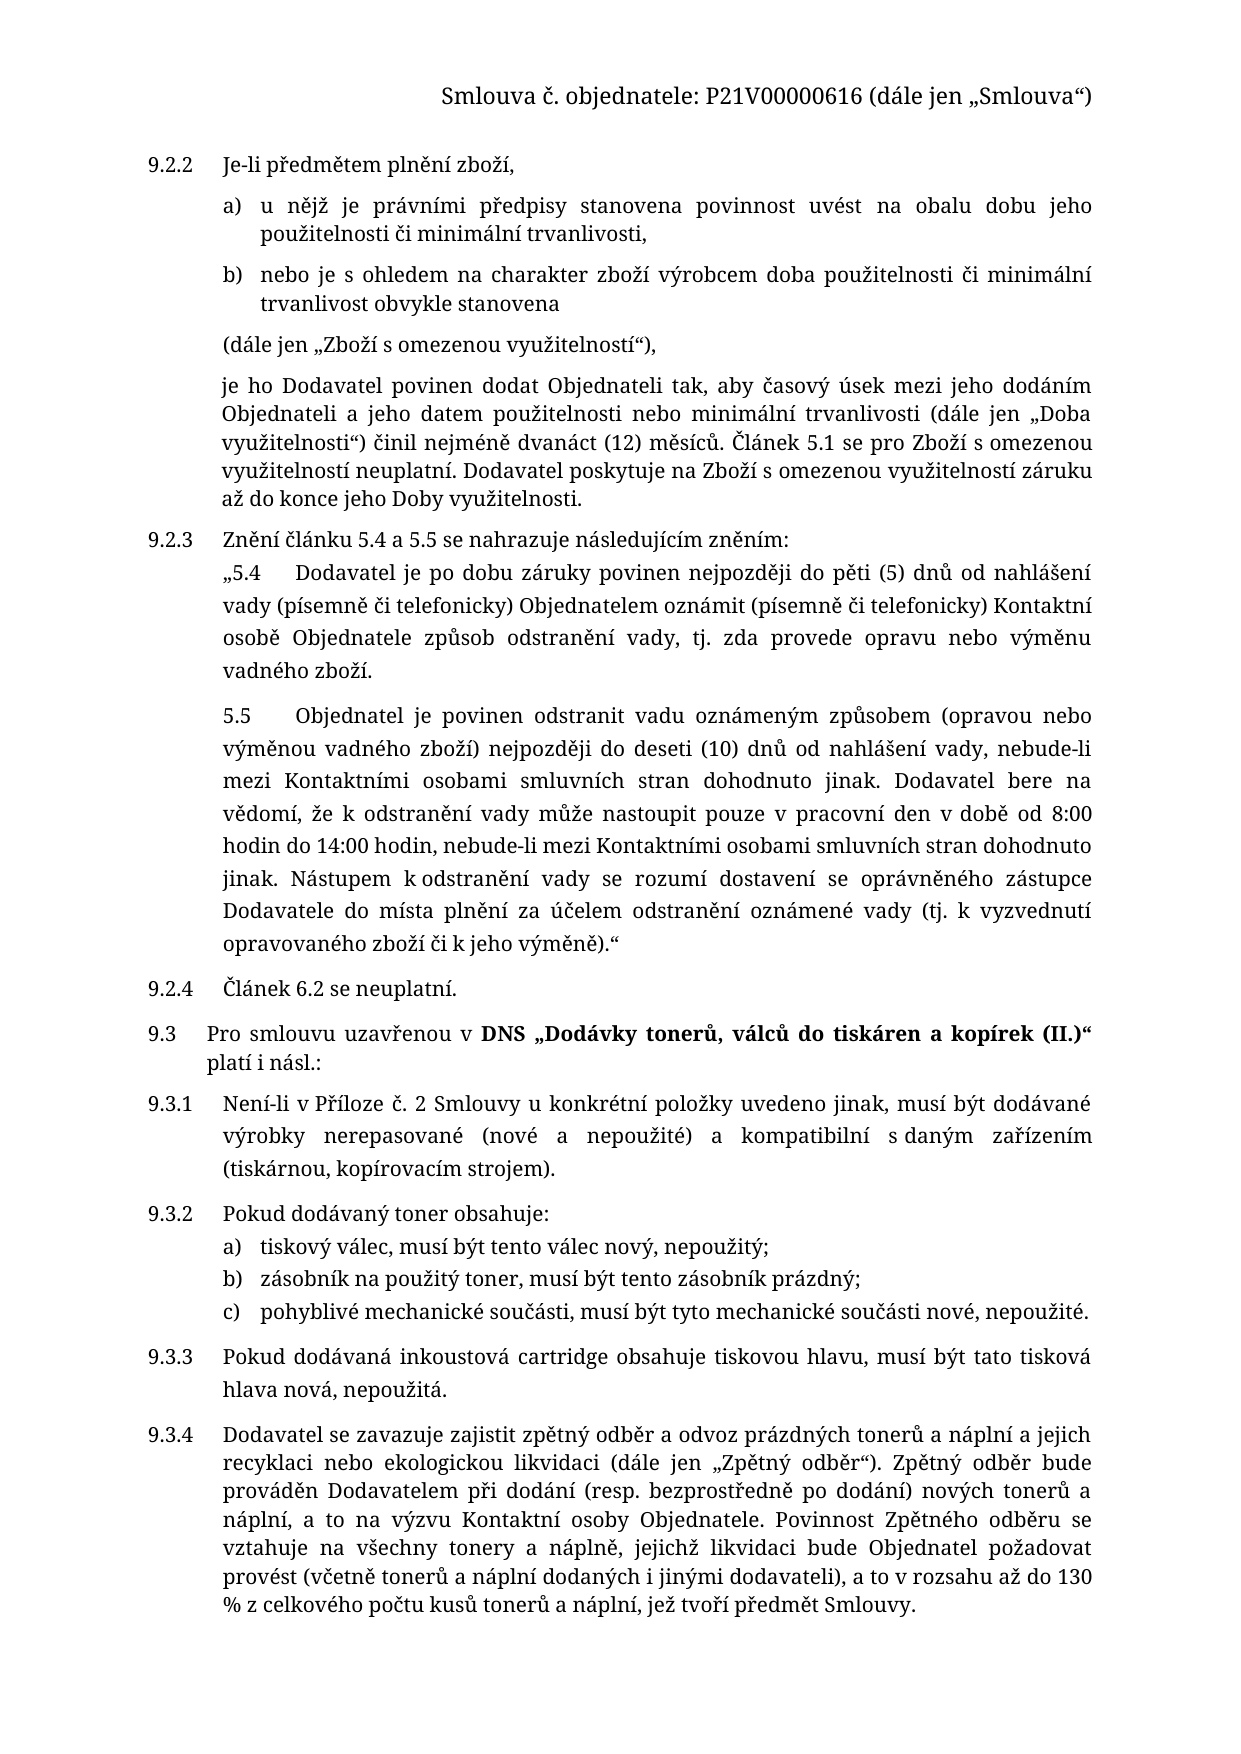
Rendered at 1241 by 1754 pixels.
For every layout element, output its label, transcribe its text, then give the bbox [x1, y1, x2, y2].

text je ho Dodavatel povinen dodat Objednateli tak, aby časový úsek mezi jeho dodáním Objednateli a jeho datem použitelnosti nebo minimální trvanlivosti (dále jen „Doba využitelnosti“) činil nejméně dvanáct (12) měsíců. Článek 5.1 se pro Zboží s omezenou využitelností neuplatní. Dodavatel poskytuje na Zboží s omezenou využitelností záruku až do konce jeho Doby využitelnosti. [221, 371, 1093, 513]
list Není-li v Příloze č. 2 Smlouvy u konkrétní položky uvedeno jinak, musí být dodávané výrobky nerepasované (nové a nepoužité) a kompatibilní s daným zařízením (tiskárnou, kopírovacím strojem). [148, 1089, 1093, 1182]
list 5.5 Objednatel je povinen odstranit vadu oznámeným způsobem (opravou nebo výměnou vadného zboží) nejpozději do deseti (10) dnů od nahlášení vady, nebude-li mezi Kontaktními osobami smluvních stran dohodnuto jinak. Dodavatel bere na vědomí, že k odstranění vady může nastoupit pouze v pracovní den v době od 8:00 hodin do 14:00 hodin, nebude-li mezi Kontaktními osobami smluvních stran dohodnuto jinak. Nástupem k odstranění vady se rozumí dostavení se oprávněného zástupce Dodavatele do místa plnění za účelem odstranění oznámené vady (tj. k vyzvednutí opravovaného zboží či k jeho výměně).“ [223, 701, 1093, 958]
list pohyblivé mechanické součásti, musí být tyto mechanické součásti nové, nepoužité. [223, 1297, 1093, 1325]
list nebo je s ohledem na charakter zboží výrobcem doba použitelnosti či minimální trvanlivost obvykle stanovena [223, 261, 1093, 317]
list Pokud dodávaný toner obsahuje: [148, 1199, 1093, 1228]
list Pokud dodávaná inkoustová cartridge obsahuje tiskovou hlavu, musí být tato tisková hlava nová, nepoužitá. [148, 1342, 1093, 1403]
list Pro smlouvu uzavřenou v DNS „Dodávky tonerů, válců do tiskáren a kopírek (II.)“ platí i násl.: [148, 1019, 1093, 1076]
list zásobník na použitý toner, musí být tento zásobník prázdný; [223, 1264, 1093, 1293]
list Znění článku 5.4 a 5.5 se nahrazuje následujícím zněním: [148, 526, 1093, 554]
list Je-li předmětem plnění zboží, [148, 150, 1093, 179]
list tiskový válec, musí být tento válec nový, nepoužitý; [223, 1232, 1093, 1260]
text (dále jen „Zboží s omezenou využitelností“), [223, 330, 1093, 358]
list Článek 6.2 se neuplatní. [148, 974, 1093, 1003]
list „5.4 Dodavatel je po dobu záruky povinen nejpozději do pěti (5) dnů od nahlášení vady (písemně či telefonicky) Objednatelem oznámit (písemně či telefonicky) Kontaktní osobě Objednatele způsob odstranění vady, tj. zda provede opravu nebo výměnu vadného zboží. [223, 558, 1093, 684]
list Dodavatel se zavazuje zajistit zpětný odběr a odvoz prázdných tonerů a náplní a jejich recyklaci nebo ekologickou likvidaci (dále jen „Zpětný odběr“). Zpětný odběr bude prováděn Dodavatelem při dodání (resp. bezprostředně po dodání) nových tonerů a náplní, a to na výzvu Kontaktní osoby Objednatele. Povinnost Zpětného odběru se vztahuje na všechny tonery a náplně, jejichž likvidaci bude Objednatel požadovat provést (včetně tonerů a náplní dodaných i jinými dodavateli), a to v rozsahu až do 130 % z celkového počtu kusů tonerů a náplní, jež tvoří předmět Smlouvy. [148, 1420, 1093, 1619]
list u nějž je právními předpisy stanovena povinnost uvést na obalu dobu jeho použitelnosti či minimální trvanlivosti, [223, 191, 1093, 248]
